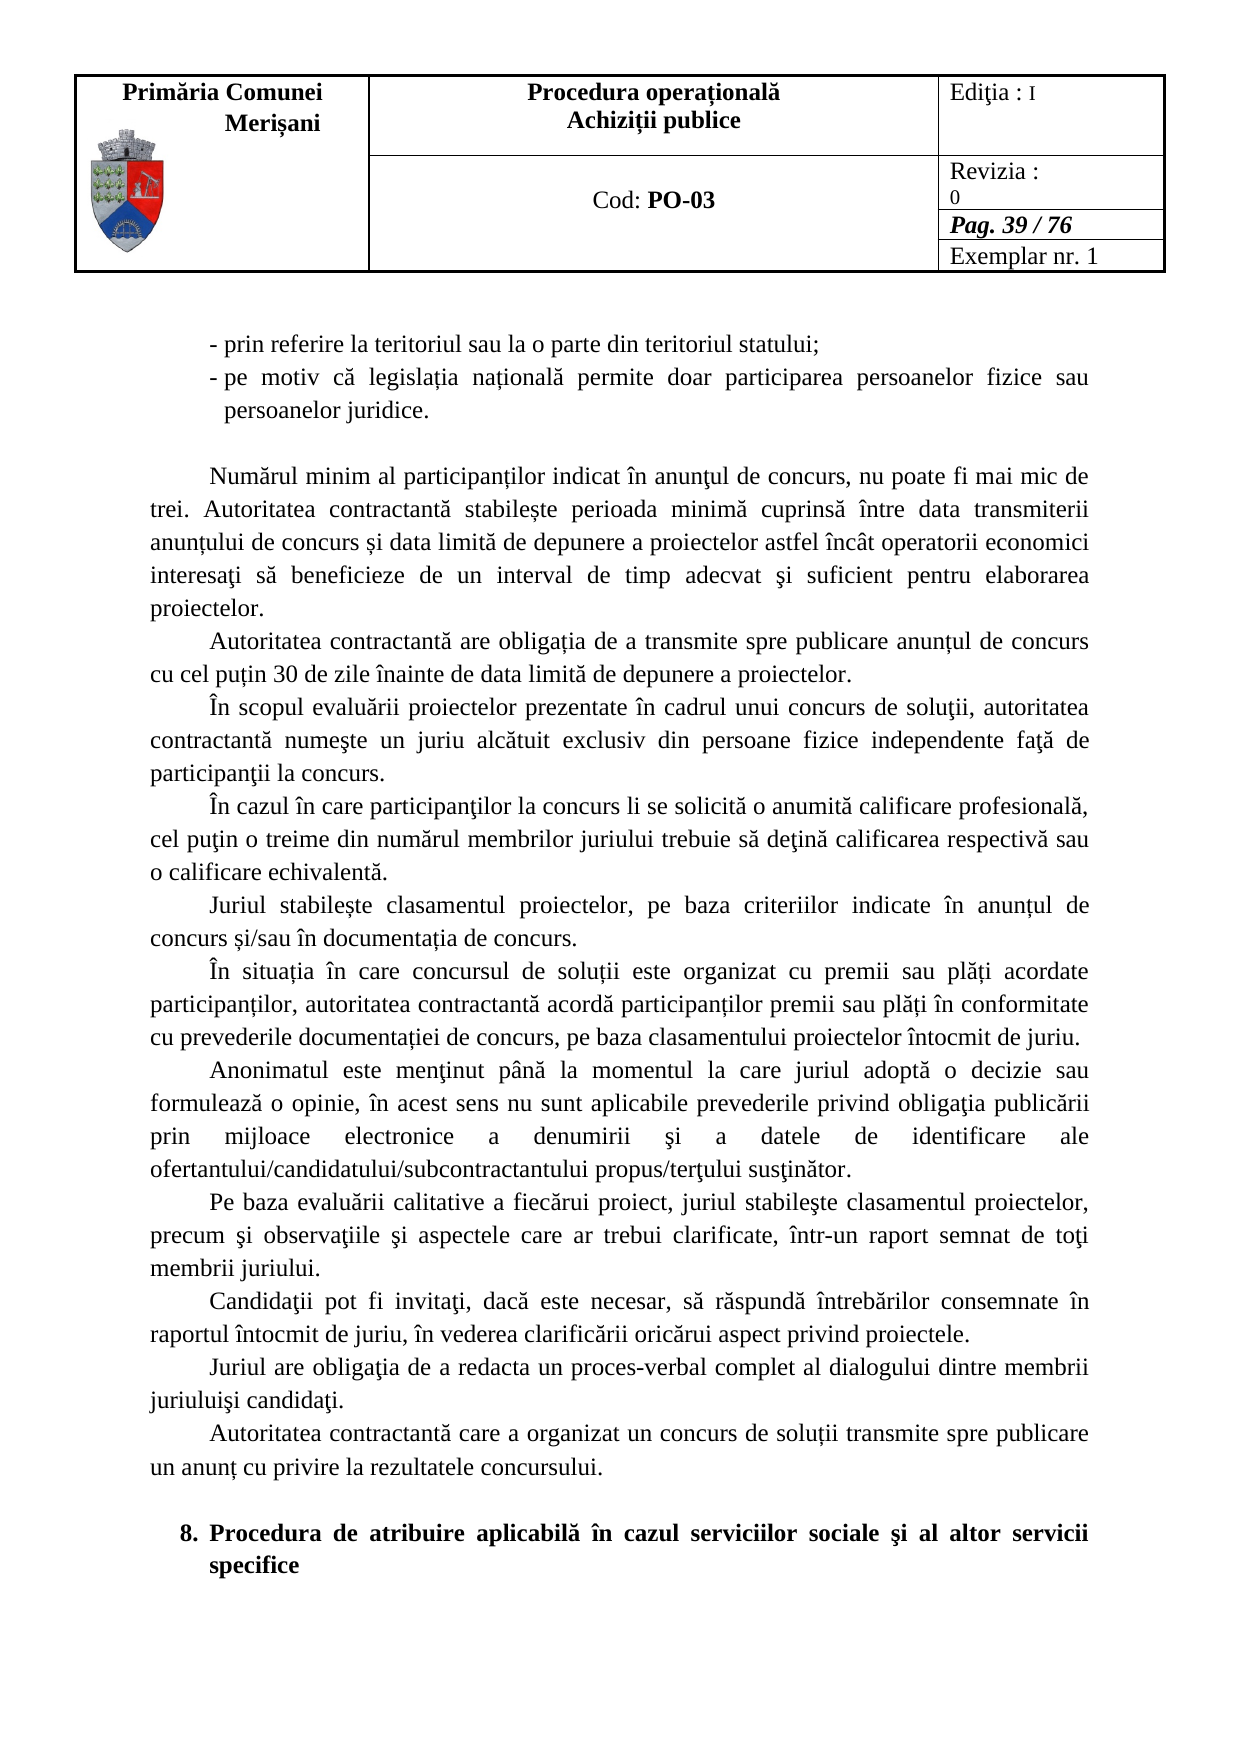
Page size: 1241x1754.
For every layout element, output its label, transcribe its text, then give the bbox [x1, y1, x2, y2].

text Anonimatul este menţinut până la momentul la care juriul adoptă o decizie sau formulează o opinie, în acest sens nu sunt aplicabile prevederile privind obligaţia publicării prin mijloace electronice a denumirii şi a datele de identificare ale ofertantului/candidatului/subcontractantului propus/terţului susţinător. [150, 1055, 1090, 1183]
text Autoritatea contractantă care a organizat un concurs de soluții transmite spre publicare un anunț cu privire la rezultatele concursului. [150, 1418, 1090, 1480]
text Autoritatea contractantă are obligația de a transmite spre publicare anunțul de concurs cu cel puțin 30 de zile înainte de data limită de depunere a proiectelor. [150, 626, 1090, 688]
text Candidaţii pot fi invitaţi, dacă este necesar, să răspundă întrebărilor consemnate în raportul întocmit de juriu, în vederea clarificării oricărui aspect privind proiectele. [150, 1286, 1090, 1348]
picture [83, 119, 169, 257]
list Procedura de atribuire aplicabilă în cazul serviciilor sociale şi al altor servicii specifice [179, 1518, 1090, 1579]
text Pe baza evaluării calitative a fiecărui proiect, juriul stabileşte clasamentul proiectelor, precum şi observaţiile şi aspectele care ar trebui clarificate, într-un raport semnat de toţi membrii juriului. [150, 1187, 1090, 1282]
text Juriul are obligaţia de a redacta un proces-verbal complet al dialogului dintre membrii juriuluişi candidaţi. [150, 1352, 1090, 1414]
text Juriul stabilește clasamentul proiectelor, pe baza criteriilor indicate în anunțul de concurs și/sau în documentația de concurs. [150, 890, 1090, 952]
text Numărul minim al participanților indicat în anunţul de concurs, nu poate fi mai mic de trei. Autoritatea contractantă stabilește perioada minimă cuprinsă între data transmiterii anunțului de concurs și data limită de depunere a proiectelor astfel încât operatorii economici interesaţi să beneficieze de un interval de timp adecvat şi suficient pentru elaborarea proiectelor. [150, 461, 1090, 622]
text În scopul evaluării proiectelor prezentate în cadrul unui concurs de soluţii, autoritatea contractantă numeşte un juriu alcătuit exclusiv din persoane fizice independente faţă de participanţii la concurs. [150, 692, 1090, 787]
list pe motiv că legislația națională permite doar participarea persoanelor fizice sau persoanelor juridice. [209, 362, 1090, 424]
text În situația în care concursul de soluții este organizat cu premii sau plăți acordate participanților, autoritatea contractantă acordă participanților premii sau plăți în conformitate cu prevederile documentației de concurs, pe baza clasamentului proiectelor întocmit de juriu. [150, 956, 1090, 1051]
text În cazul în care participanţilor la concurs li se solicită o anumită calificare profesională, cel puţin o treime din numărul membrilor juriului trebuie să deţină calificarea respectivă sau o calificare echivalentă. [150, 791, 1090, 886]
list prin referire la teritoriul sau la o parte din teritoriul statului; [209, 329, 1090, 358]
